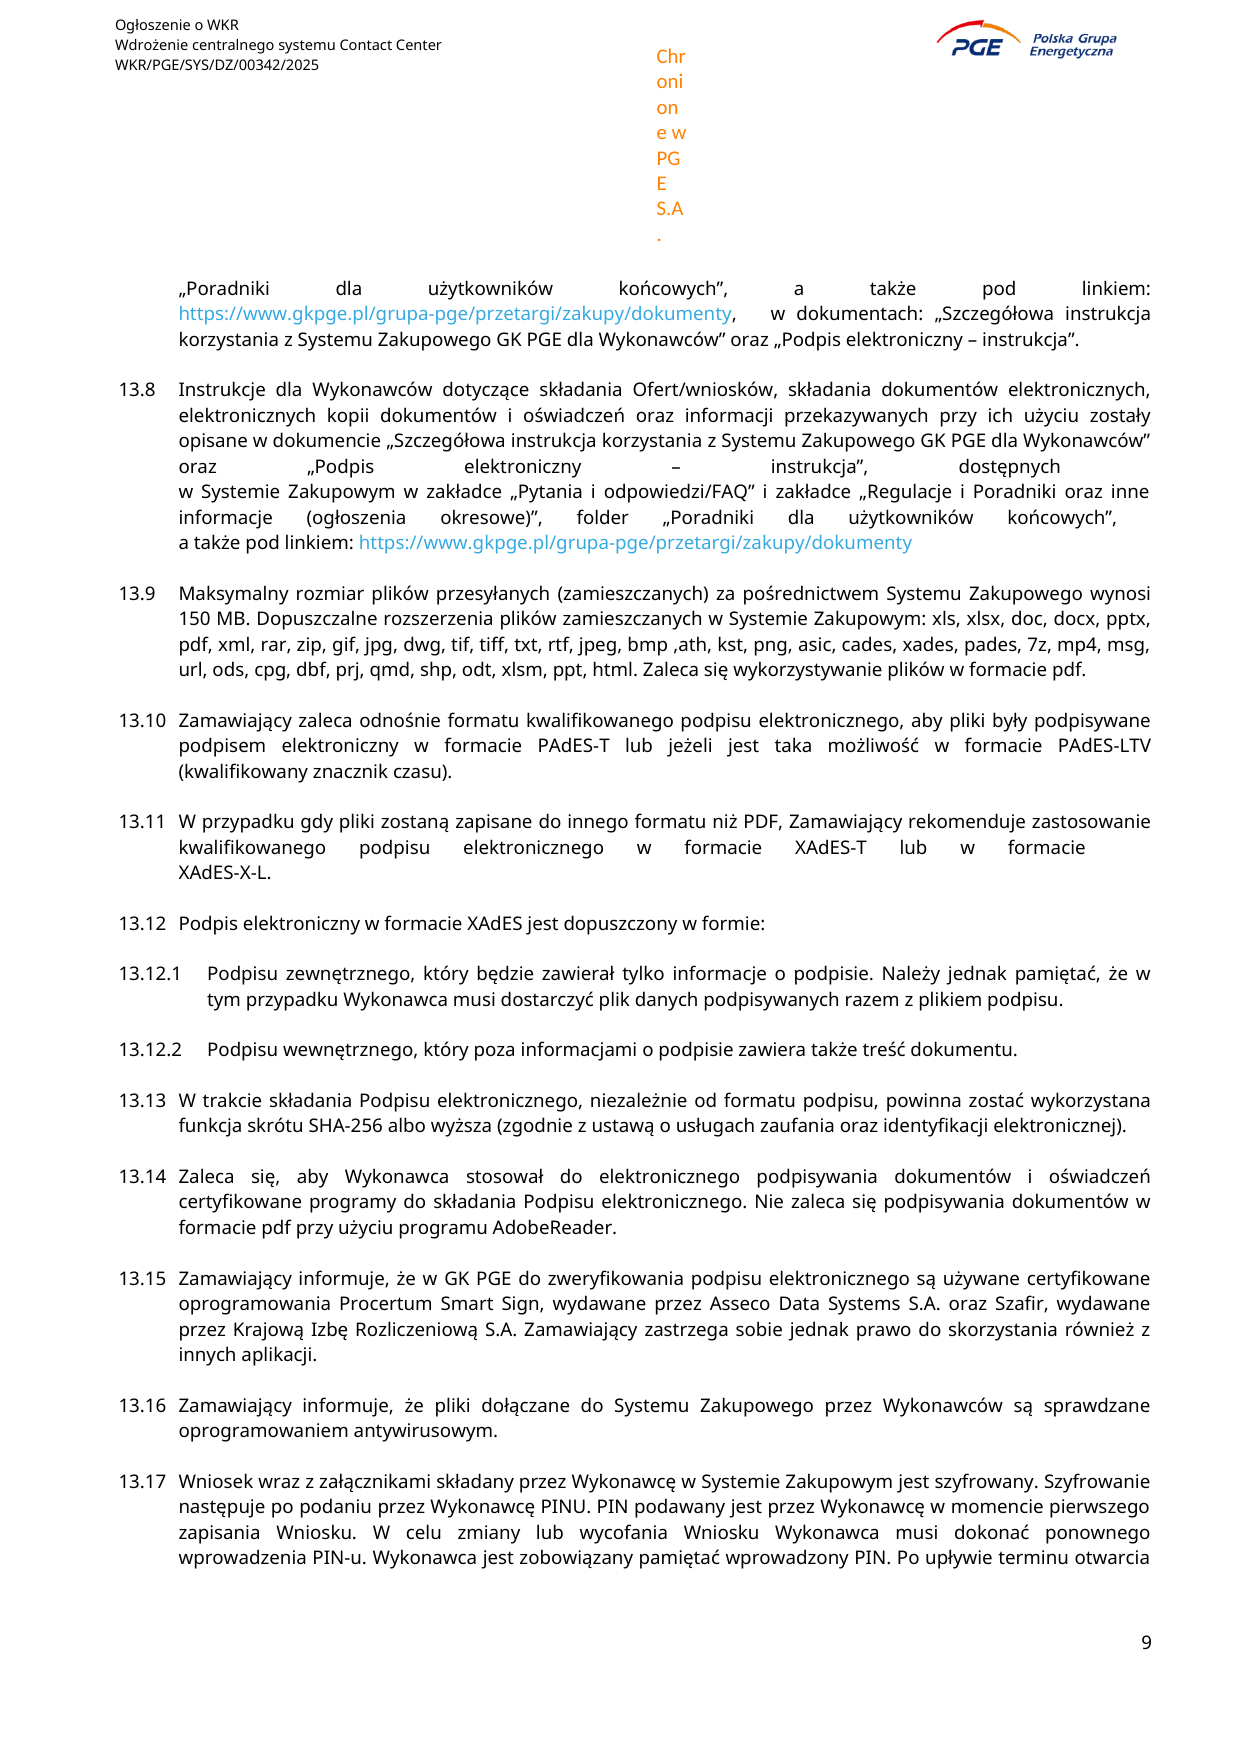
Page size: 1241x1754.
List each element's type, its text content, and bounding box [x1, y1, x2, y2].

subtitle Zamawiający informuje, że pliki dołączane do Systemu Zakupowego przez Wykonawców są sprawdzane oprogramowaniem antywirusowym. [118, 1392, 1152, 1443]
subtitle Instrukcje dla Wykonawców dotyczące składania Ofert/wniosków, składania dokumentów elektronicznych, elektronicznych kopii dokumentów i oświadczeń oraz informacji przekazywanych przy ich użyciu zostały opisane w dokumencie „Szczegółowa instrukcja korzystania z Systemu Zakupowego GK PGE dla Wykonawców” oraz „Podpis elektroniczny – instrukcja”, dostępnych w Systemie Zakupowym w zakładce „Pytania i odpowiedzi/FAQ” i zakładce „Regulacje i Poradniki oraz inne informacje (ogłoszenia okresowe)”, folder „Poradniki dla użytkowników końcowych”, a także pod linkiem: https://www.gkpge.pl/grupa-pge/przetargi/zakupy/dokumenty [118, 376, 1152, 555]
subtitle Podpisu wewnętrznego, który poza informacjami o podpisie zawiera także treść dokumentu. [118, 1037, 1152, 1062]
picture [920, 14, 1132, 78]
subtitle Zamawiający zaleca odnośnie formatu kwalifikowanego podpisu elektronicznego, aby pliki były podpisywane podpisem elektroniczny w formacie PAdES-T lub jeżeli jest taka możliwość w formacie PAdES-LTV (kwalifikowany znacznik czasu). [118, 707, 1152, 784]
subtitle Podpisu zewnętrznego, który będzie zawierał tylko informacje o podpisie. Należy jednak pamiętać, że w tym przypadku Wykonawca musi dostarczyć plik danych podpisywanych razem z plikiem podpisu. [118, 961, 1152, 1012]
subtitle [118, 1468, 1152, 1570]
subtitle W przypadku gdy pliki zostaną zapisane do innego formatu niż PDF, Zamawiający rekomenduje zastosowanie kwalifikowanego podpisu elektronicznego w formacie XAdES-T lub w formacie XAdES-X-L. [118, 809, 1152, 885]
subtitle Maksymalny rozmiar plików przesyłanych (zamieszczanych) za pośrednictwem Systemu Zakupowego wynosi 150 MB. Dopuszczalne rozszerzenia plików zamieszczanych w Systemie Zakupowym: xls, xlsx, doc, docx, pptx, pdf, xml, rar, zip, gif, jpg, dwg, tif, tiff, txt, rtf, jpeg, bmp ,ath, kst, png, asic, cades, xades, pades, 7z, mp4, msg, url, ods, cpg, dbf, prj, qmd, shp, odt, xlsm, ppt, html. Zaleca się wykorzystywanie plików w formacie pdf. [118, 580, 1152, 682]
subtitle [118, 275, 1152, 351]
subtitle Zamawiający informuje, że w GK PGE do zweryfikowania podpisu elektronicznego są używane certyfikowane oprogramowania Procertum Smart Sign, wydawane przez Asseco Data Systems S.A. oraz Szafir, wydawane przez Krajową Izbę Rozliczeniową S.A. Zamawiający zastrzega sobie jednak prawo do skorzystania również z innych aplikacji. [118, 1265, 1152, 1367]
subtitle W trakcie składania Podpisu elektronicznego, niezależnie od formatu podpisu, powinna zostać wykorzystana funkcja skrótu SHA-256 albo wyższa (zgodnie z ustawą o usługach zaufania oraz identyfikacji elektronicznej). [118, 1087, 1152, 1138]
subtitle Podpis elektroniczny w formacie XAdES jest dopuszczony w formie: [118, 910, 1152, 936]
subtitle Zaleca się, aby Wykonawca stosował do elektronicznego podpisywania dokumentów i oświadczeń certyfikowane programy do składania Podpisu elektronicznego. Nie zaleca się podpisywania dokumentów w formacie pdf przy użyciu programu AdobeReader. [118, 1163, 1152, 1240]
